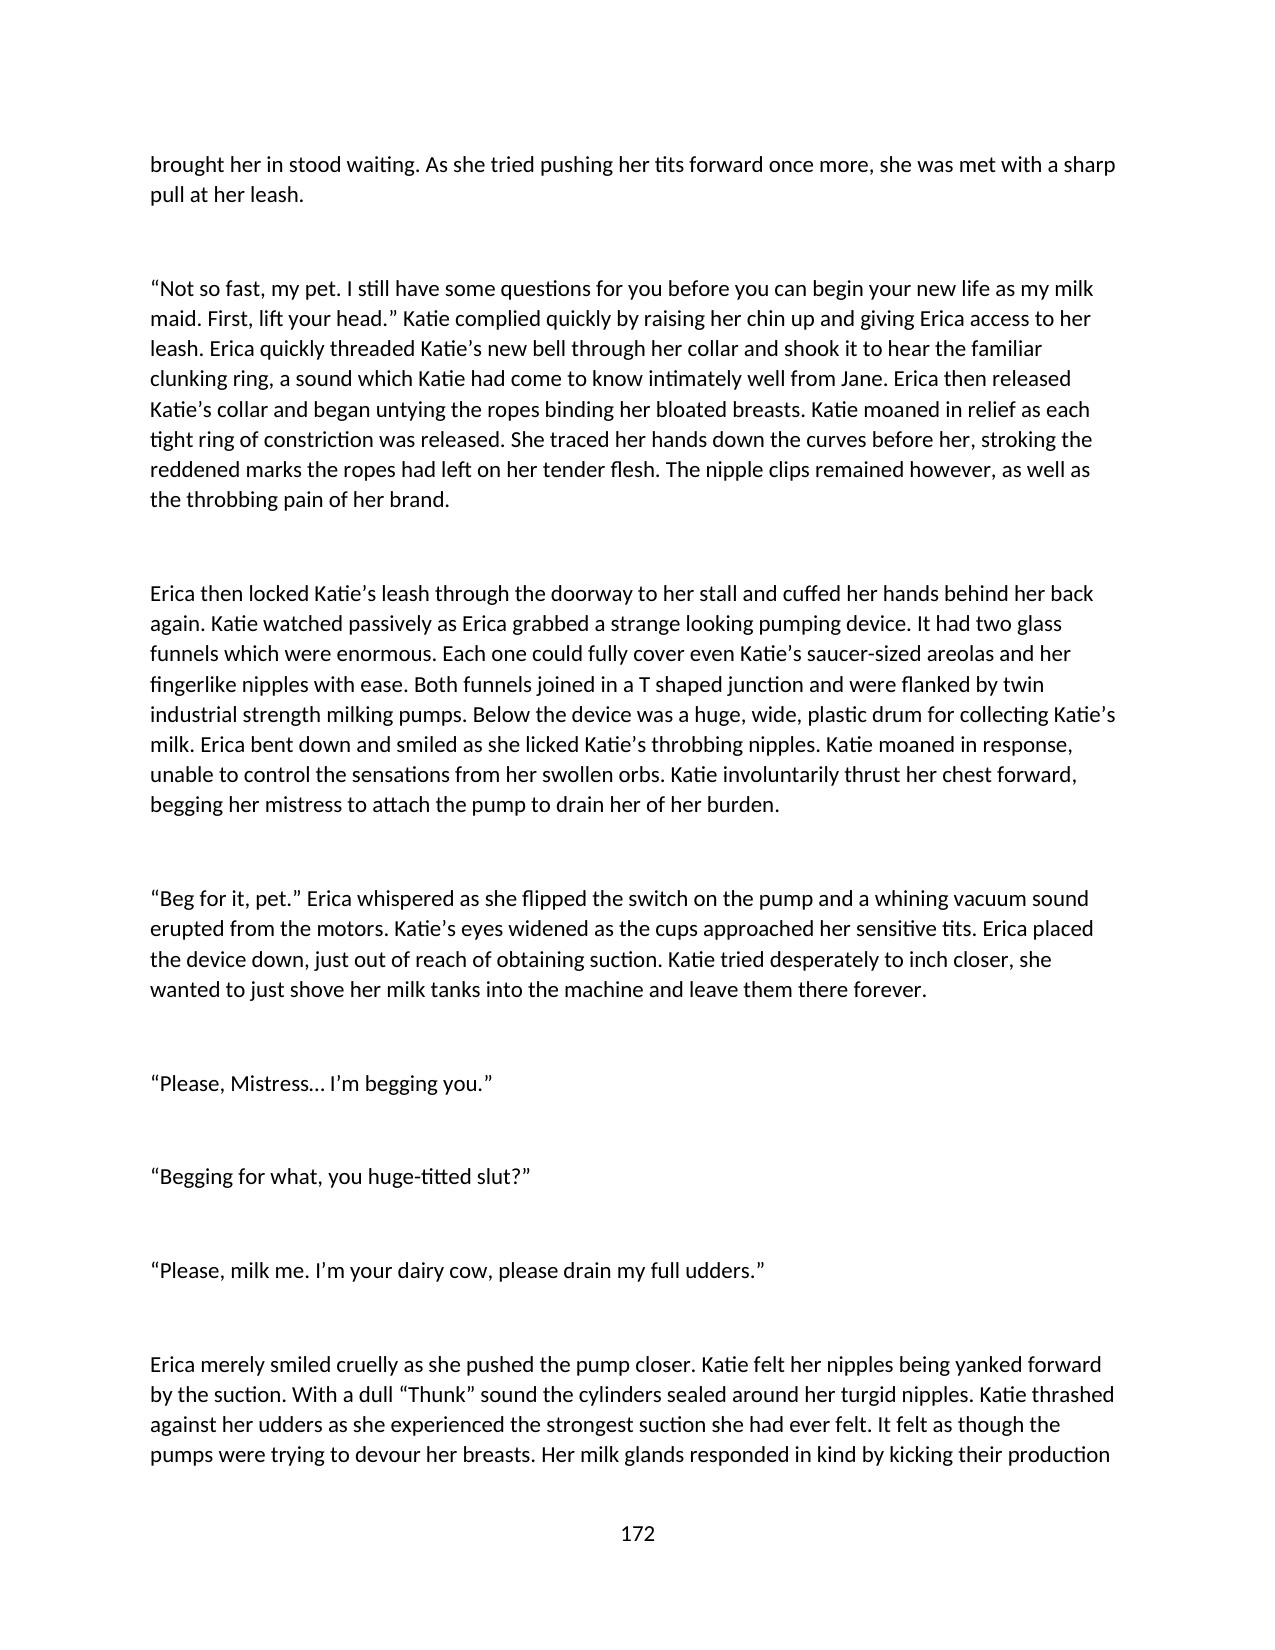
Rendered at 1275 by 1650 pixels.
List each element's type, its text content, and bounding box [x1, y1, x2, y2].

text “Please, milk me. I’m your dairy cow, please drain my full udders.” [150, 1256, 1125, 1284]
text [150, 1350, 1125, 1469]
text “Not so fast, my pet. I still have some questions for you before you can begin your new life as my milk maid. First, lift your head.” Katie complied quickly by raising her chin up and giving Erica access to her leash. Erica quickly threaded Katie’s new bell through her collar and shook it to hear the familiar clunking ring, a sound which Katie had come to know intimately well from Jane. Erica then released Katie’s collar and began untying the ropes binding her bloated breasts. Katie moaned in relief as each tight ring of constriction was released. She traced her hands down the curves before her, stroking the reddened marks the ropes had left on her tender flesh. The nipple clips remained however, as well as the throbbing pain of her brand. [150, 274, 1125, 513]
text “Beg for it, pet.” Erica whispered as she flipped the switch on the pump and a whining vacuum sound erupted from the motors. Katie’s eyes widened as the cups approached her sensitive tits. Erica placed the device down, just out of reach of obtaining suction. Katie tried desperately to inch closer, she wanted to just shove her milk tanks into the machine and leave them there forever. [150, 884, 1125, 1003]
text “Begging for what, you huge-titted slut?” [150, 1162, 1125, 1191]
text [150, 150, 1125, 208]
text Erica then locked Katie’s leash through the doorway to her stall and cuffed her hands behind her back again. Katie watched passively as Erica grabbed a strange looking pumping device. It had two glass funnels which were enormous. Each one could fully cover even Katie’s saucer-sized areolas and her fingerlike nipples with ease. Both funnels joined in a T shaped junction and were flanked by twin industrial strength milking pumps. Below the device was a huge, wide, plastic drum for collecting Katie’s milk. Erica bent down and smiled as she licked Katie’s throbbing nipples. Katie moaned in response, unable to control the sensations from her swollen orbs. Katie involuntarily thrust her chest forward, begging her mistress to attach the pump to drain her of her burden. [150, 579, 1125, 819]
text “Please, Mistress… I’m begging you.” [150, 1069, 1125, 1097]
